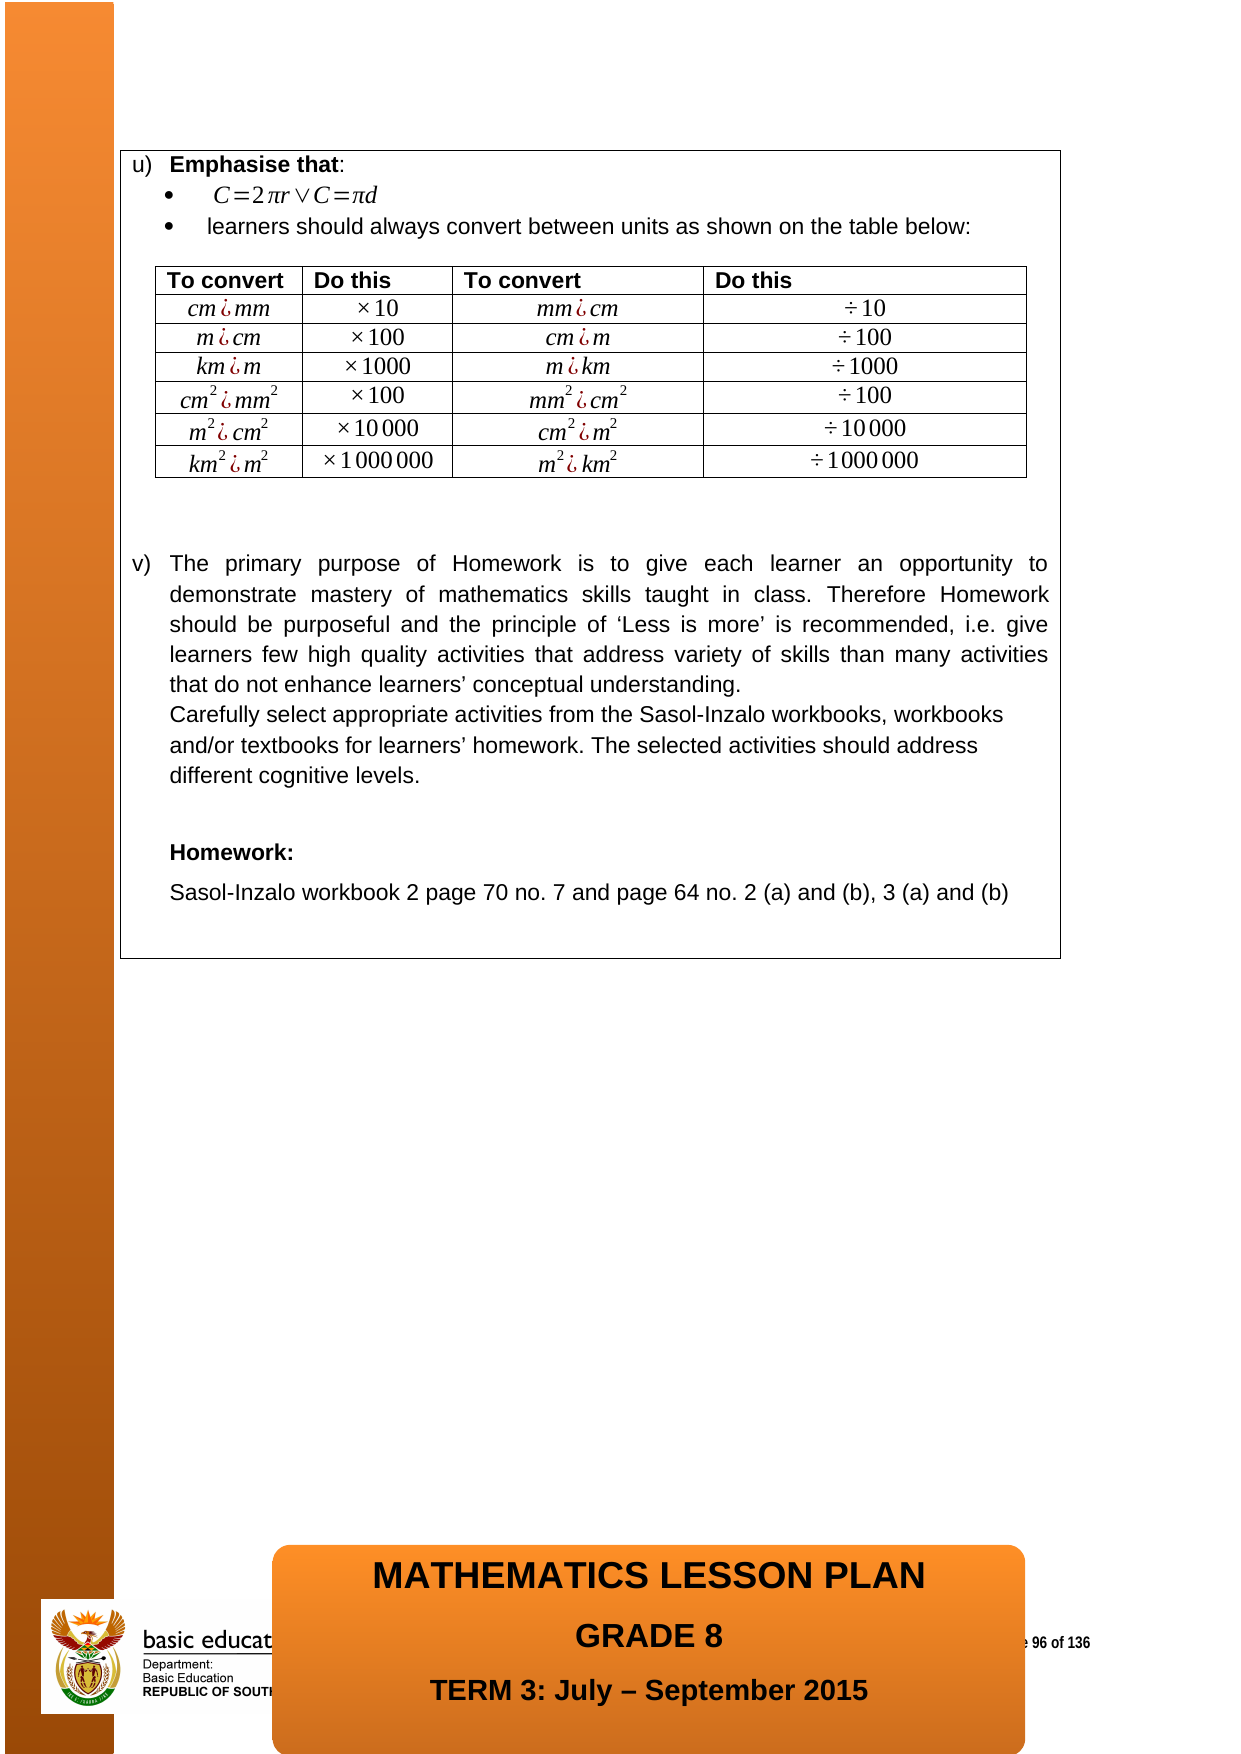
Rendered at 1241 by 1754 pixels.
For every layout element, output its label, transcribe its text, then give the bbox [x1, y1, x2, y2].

picture [41, 1599, 273, 1714]
table_cell Emphasise that: learners should always convert between units as shown on the table below: The primary purpose of Homework is to give each learner an opportunity to demonstrate mastery of mathematics skills taught in class. Therefore Homework should be purposeful and the principle of ‘Less is more’ is recommended, i.e. give learners few high quality activities that address variety of skills than many activities that do not enhance learners’ conceptual understanding. Carefully select appropriate activities from the Sasol-Inzalo workbooks, workbooks and/or textbooks for learners’ homework. The selected activities should address different cognitive levels. Homework: Sasol-Inzalo workbook 2 page 70 no. 7 and page 64 no. 2 (a) and (b), 3 (a) and (b) [121, 151, 1060, 958]
